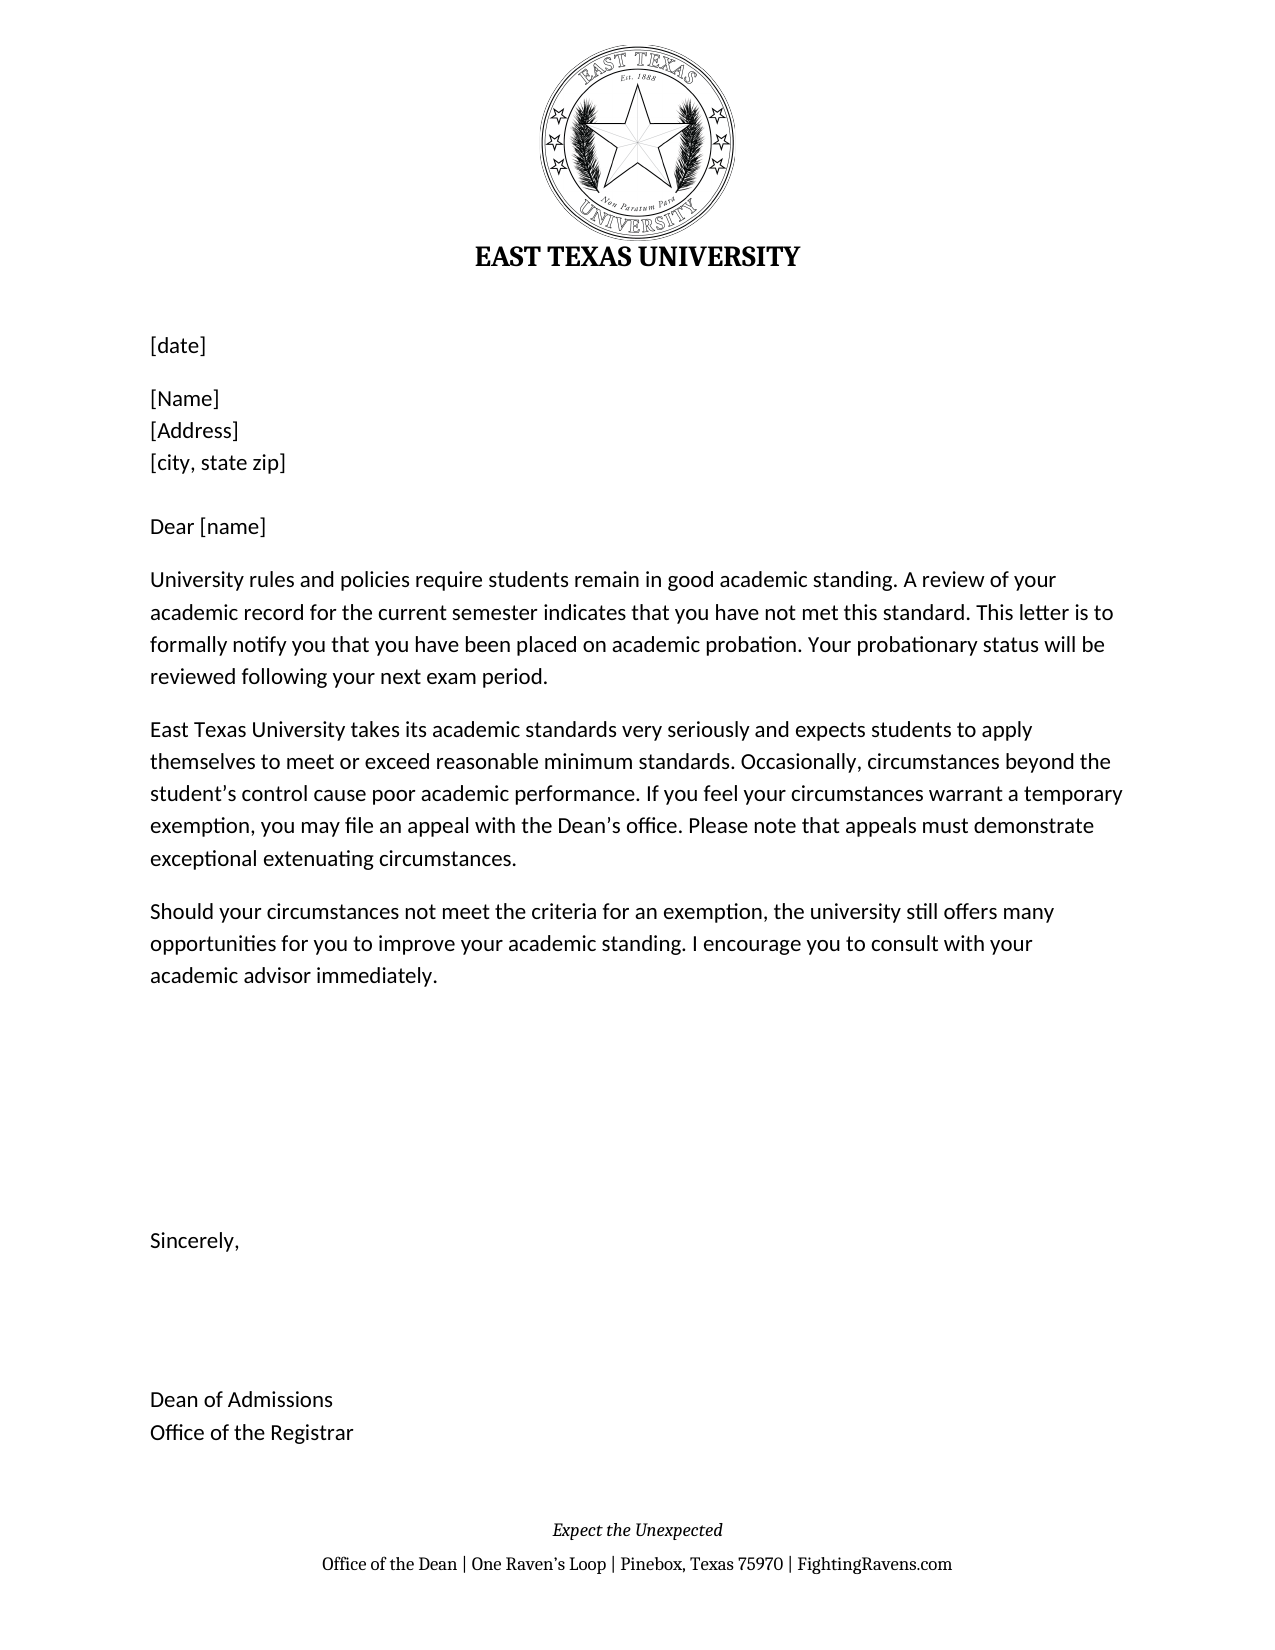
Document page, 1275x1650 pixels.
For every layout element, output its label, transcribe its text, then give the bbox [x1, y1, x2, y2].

text Sincerely, [150, 1226, 1125, 1254]
text [Address] [150, 416, 1125, 444]
text [date] [150, 331, 1125, 359]
text East Texas University takes its academic standards very seriously and expects students to apply themselves to meet or exceed reasonable minimum standards. Occasionally, circumstances beyond the student’s control cause poor academic performance. If you feel your circumstances warrant a temporary exemption, you may file an appeal with the Dean’s office. Please note that appeals must demonstrate exceptional extenuating circumstances. [150, 715, 1125, 872]
text University rules and policies require students remain in good academic standing. A review of your academic record for the current semester indicates that you have not met this standard. This letter is to formally notify you that you have been placed on academic probation. Your probationary status will be reviewed following your next exam period. [150, 566, 1125, 690]
picture [539, 45, 736, 241]
text Should your circumstances not meet the criteria for an exemption, the university still offers many opportunities for you to improve your academic standing. I encourage you to consult with your academic advisor immediately. [150, 897, 1125, 989]
text Dean of Admissions [150, 1385, 1125, 1413]
text Dear [name] [150, 512, 1125, 541]
text [city, state zip] [150, 448, 1125, 476]
text Office of the Registrar [150, 1418, 1125, 1446]
text [Name] [150, 384, 1125, 412]
